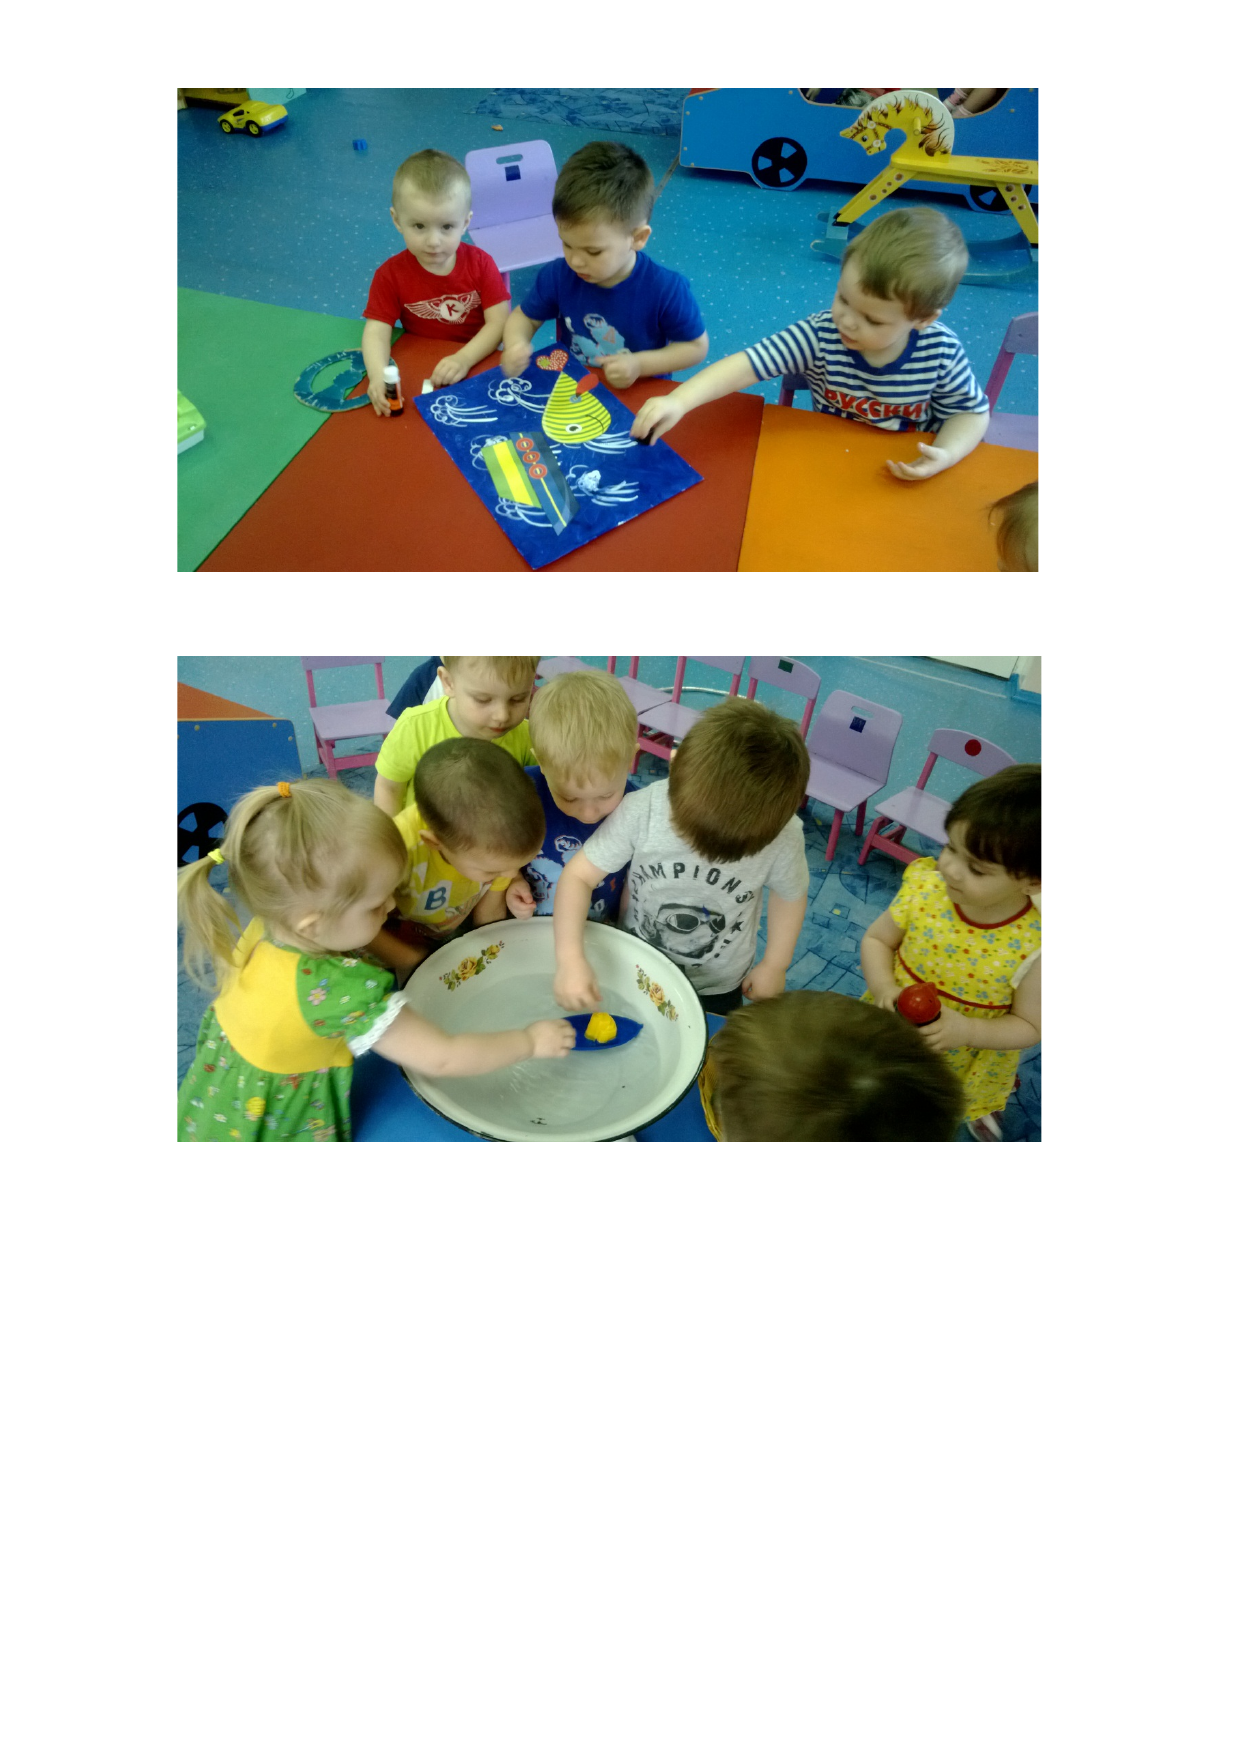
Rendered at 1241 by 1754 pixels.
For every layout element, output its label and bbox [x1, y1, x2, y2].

picture [177, 88, 1039, 572]
picture [177, 656, 1042, 1142]
